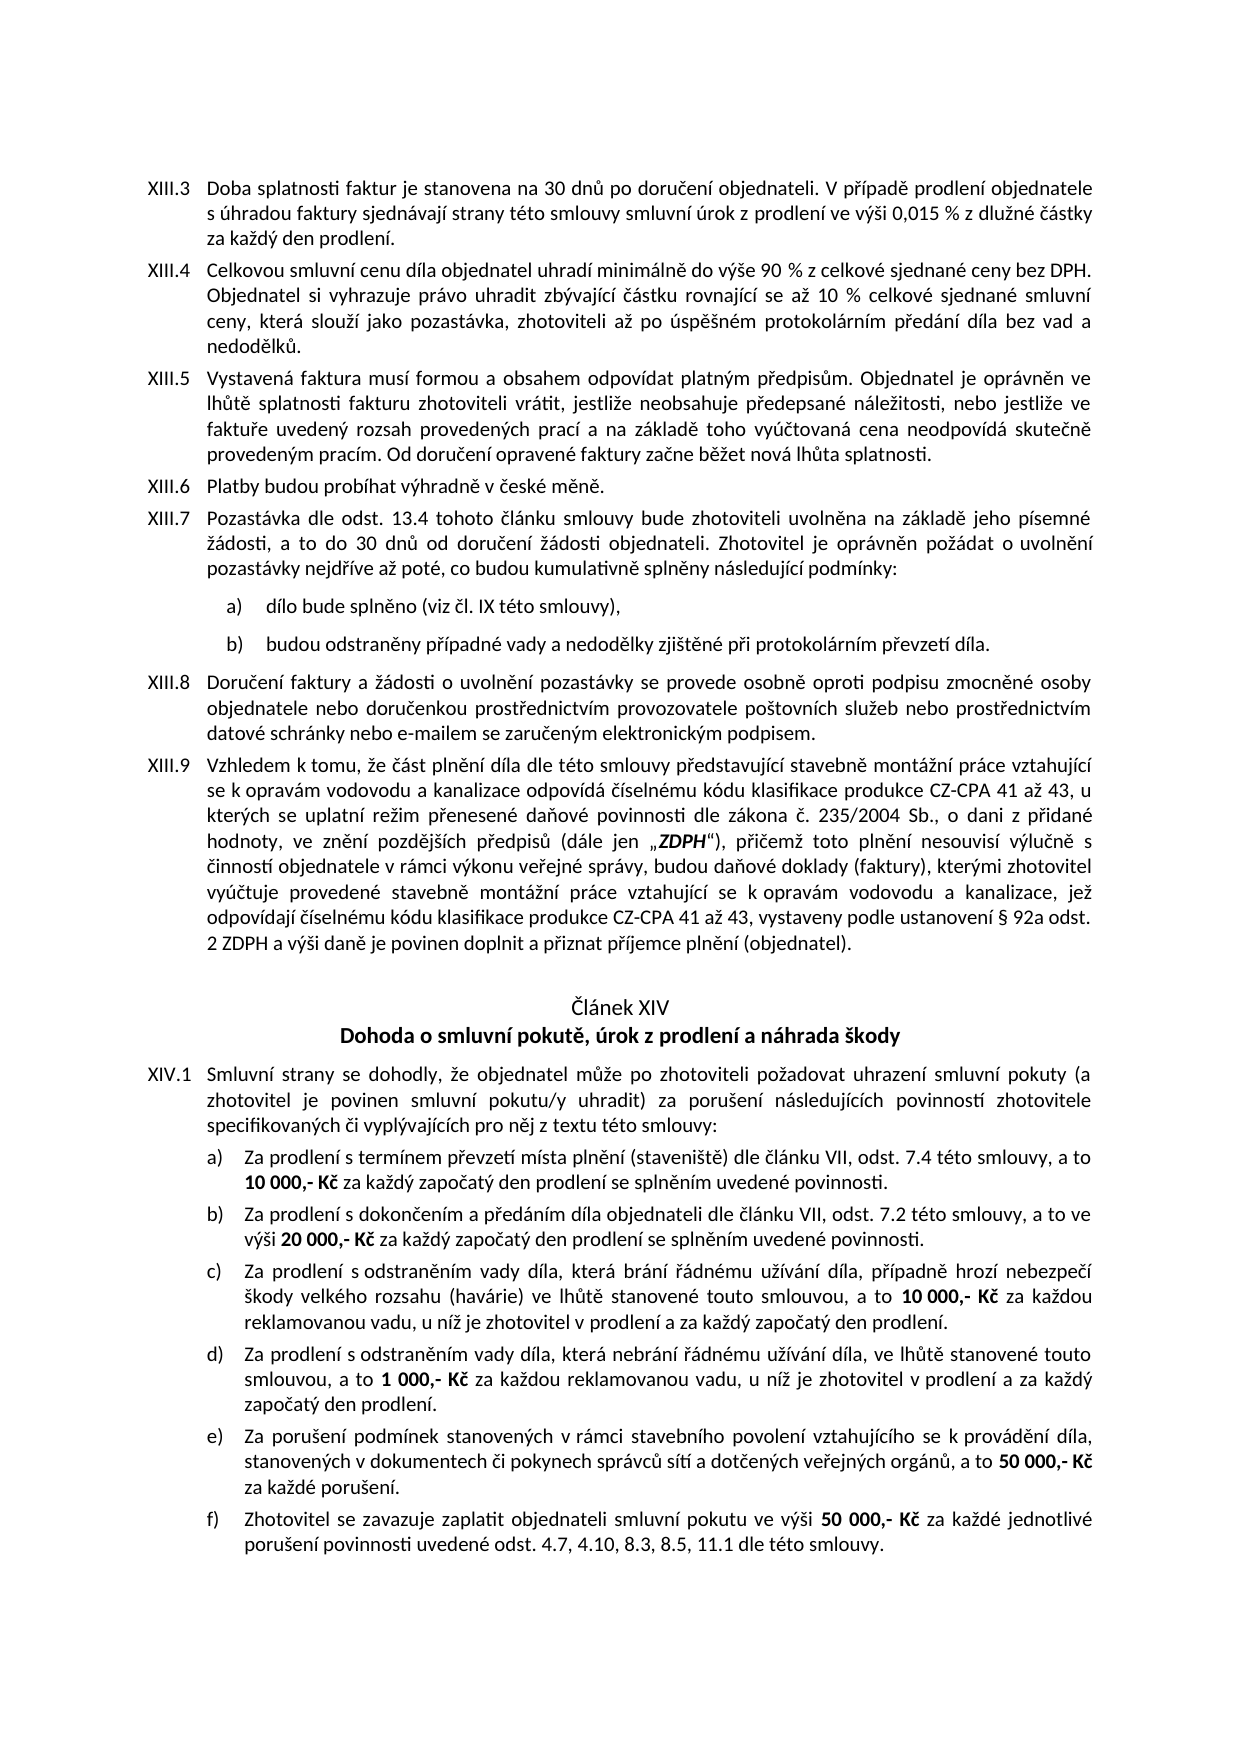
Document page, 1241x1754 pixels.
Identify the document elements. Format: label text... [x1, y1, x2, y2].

list Smluvní strany se dohodly, že objednatel může po zhotoviteli požadovat uhrazení smluvní pokuty (a zhotovitel je povinen smluvní pokutu/y uhradit) za porušení následujících povinností zhotovitele specifikovaných či vyplývajících pro něj z textu této smlouvy: [148, 1062, 1093, 1138]
list Zhotovitel se zavazuje zaplatit objednateli smluvní pokutu ve výši 50 000,- Kč za každé jednotlivé porušení povinnosti uvedené odst. 4.7, 4.10, 8.3, 8.5, 11.1 dle této smlouvy. [207, 1506, 1093, 1557]
list Doručení faktury a žádosti o uvolnění pozastávky se provede osobně oproti podpisu zmocněné osoby objednatele nebo doručenkou prostřednictvím provozovatele poštovních služeb nebo prostřednictvím datové schránky nebo e-mailem se zaručeným elektronickým podpisem. [148, 669, 1093, 746]
list Platby budou probíhat výhradně v české měně. [148, 473, 1093, 498]
list dílo bude splněno (viz čl. IX této smlouvy), [226, 593, 1093, 619]
list Doba splatnosti faktur je stanovena na 30 dnů po doručení objednateli. V případě prodlení objednatele s úhradou faktury sjednávají strany této smlouvy smluvní úrok z prodlení ve výši 0,015 % z dlužné částky za každý den prodlení. [148, 175, 1093, 251]
list Za prodlení s odstraněním vady díla, která nebrání řádnému užívání díla, ve lhůtě stanovené touto smlouvou, a to 1 000,- Kč za každou reklamovanou vadu, u níž je zhotovitel v prodlení a za každý započatý den prodlení. [207, 1341, 1093, 1417]
list budou odstraněny případné vady a nedodělky zjištěné při protokolárním převzetí díla. [226, 631, 1093, 657]
list Vzhledem k tomu, že část plnění díla dle této smlouvy představující stavebně montážní práce vztahující se k opravám vodovodu a kanalizace odpovídá číselnému kódu klasifikace produkce CZ-CPA 41 až 43, u kterých se uplatní režim přenesené daňové povinnosti dle zákona č. 235/2004 Sb., o dani z přidané hodnoty, ve znění pozdějších předpisů (dále jen „ZDPH“), přičemž toto plnění nesouvisí výlučně s činností objednatele v rámci výkonu veřejné správy, budou daňové doklady (faktury), kterými zhotovitel vyúčtuje provedené stavebně montážní práce vztahující se k opravám vodovodu a kanalizace, jež odpovídají číselnému kódu klasifikace produkce CZ-CPA 41 až 43, vystaveny podle ustanovení § 92a odst. 2 ZDPH a výši daně je povinen doplnit a přiznat příjemce plnění (objednatel). [148, 752, 1093, 955]
list Vystavená faktura musí formou a obsahem odpovídat platným předpisům. Objednatel je oprávněn ve lhůtě splatnosti fakturu zhotoviteli vrátit, jestliže neobsahuje předepsané náležitosti, nebo jestliže ve faktuře uvedený rozsah provedených prací a na základě toho vyúčtovaná cena neodpovídá skutečně provedeným pracím. Od doručení opravené faktury začne běžet nová lhůta splatnosti. [148, 365, 1093, 467]
list Za prodlení s odstraněním vady díla, která brání řádnému užívání díla, případně hrozí nebezpečí škody velkého rozsahu (havárie) ve lhůtě stanovené touto smlouvou, a to 10 000,- Kč za každou reklamovanou vadu, u níž je zhotovitel v prodlení a za každý započatý den prodlení. [207, 1258, 1093, 1334]
list Za prodlení s termínem převzetí místa plnění (staveniště) dle článku VII, odst. 7.4 této smlouvy, a to 10 000,- Kč za každý započatý den prodlení se splněním uvedené povinnosti. [207, 1144, 1093, 1195]
list Za prodlení s dokončením a předáním díla objednateli dle článku VII, odst. 7.2 této smlouvy, a to ve výši 20 000,- Kč za každý započatý den prodlení se splněním uvedené povinnosti. [207, 1201, 1093, 1252]
list Celkovou smluvní cenu díla objednatel uhradí minimálně do výše 90 % z celkové sjednané ceny bez DPH. Objednatel si vyhrazuje právo uhradit zbývající částku rovnající se až 10 % celkové sjednané smluvní ceny, která slouží jako pozastávka, zhotoviteli až po úspěšném protokolárním předání díla bez vad a nedodělků. [148, 257, 1093, 359]
text Dohoda o smluvní pokutě, úrok z prodlení a náhrada škody [148, 1021, 1093, 1049]
list Pozastávka dle odst. 13.4 tohoto článku smlouvy bude zhotoviteli uvolněna na základě jeho písemné žádosti, a to do 30 dnů od doručení žádosti objednateli. Zhotovitel je oprávněn požádat o uvolnění pozastávky nejdříve až poté, co budou kumulativně splněny následující podmínky: [148, 505, 1093, 581]
list Za porušení podmínek stanovených v rámci stavebního povolení vztahujícího se k provádění díla, stanovených v dokumentech či pokynech správců sítí a dotčených veřejných orgánů, a to 50 000,- Kč za každé porušení. [207, 1423, 1093, 1499]
